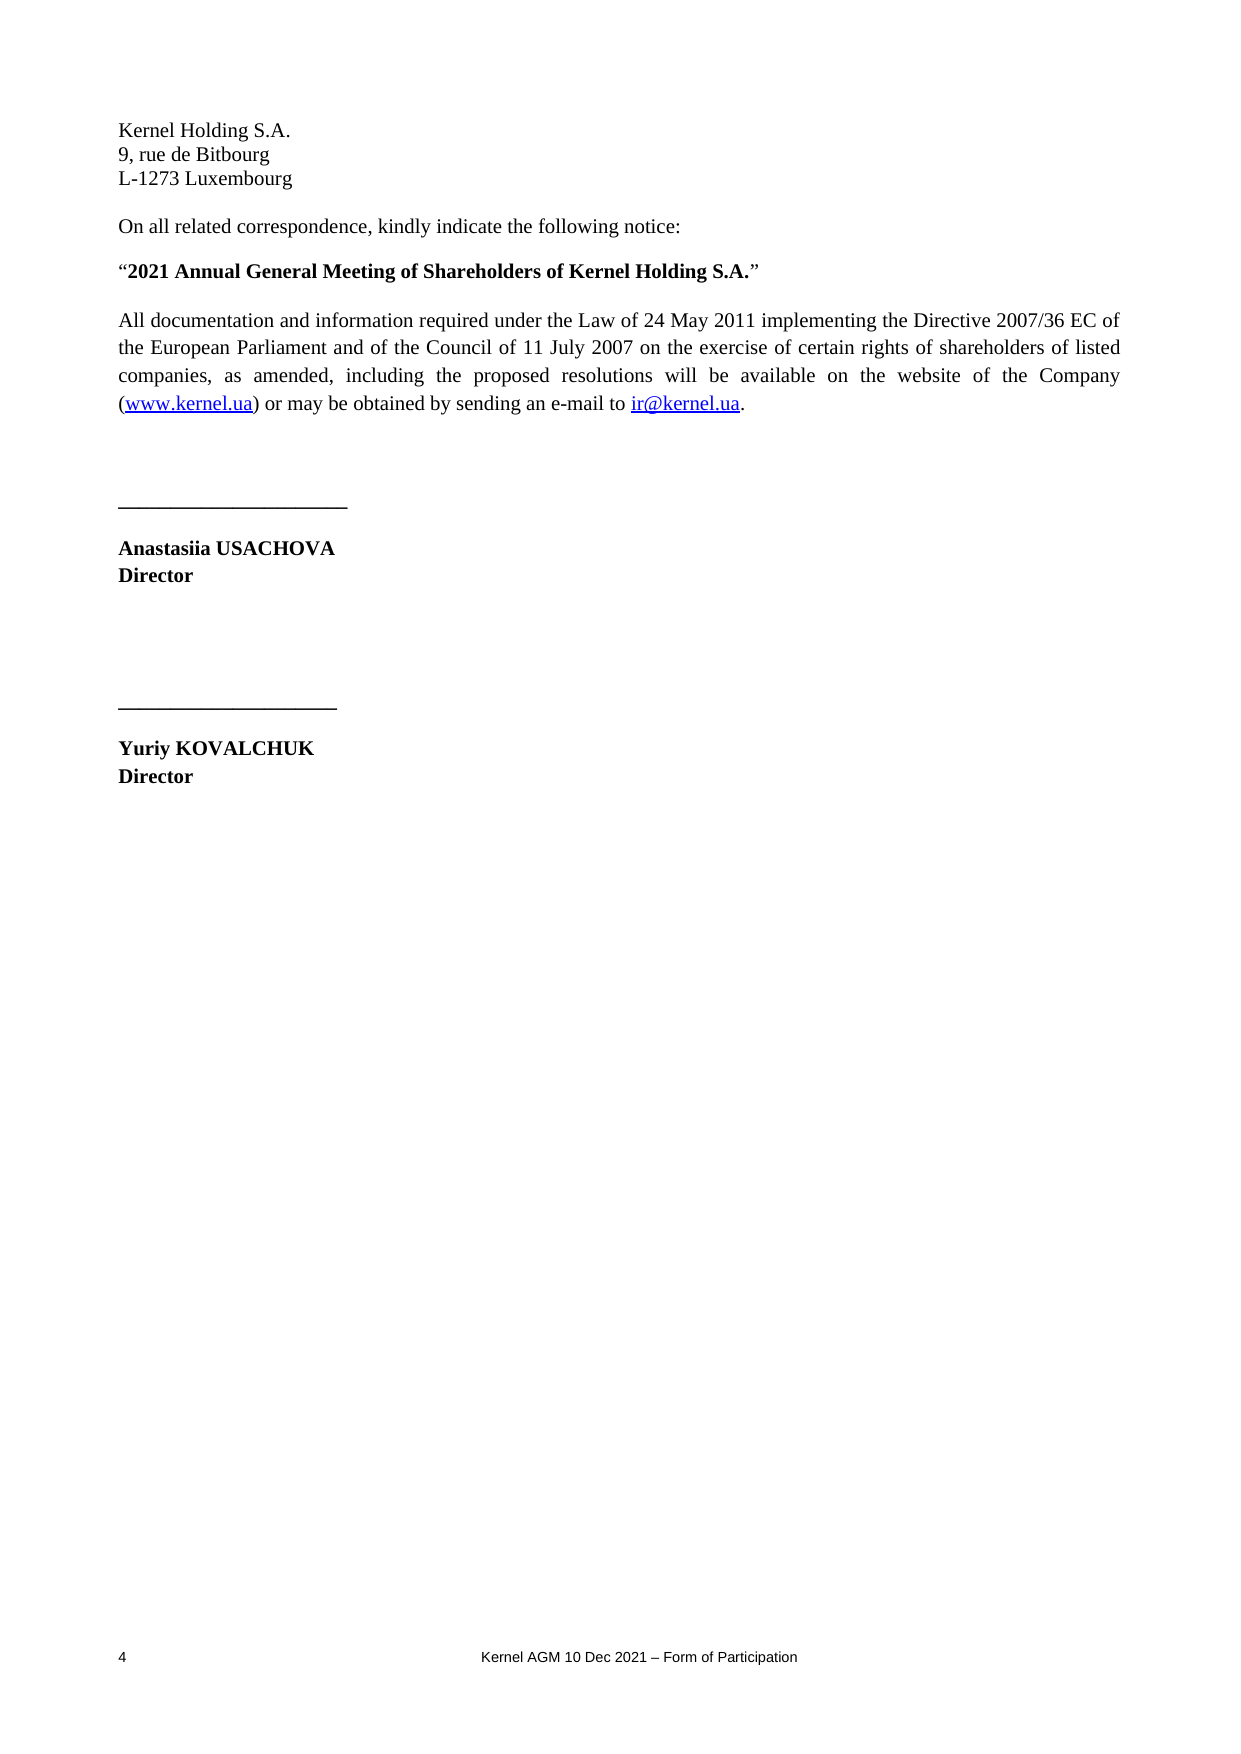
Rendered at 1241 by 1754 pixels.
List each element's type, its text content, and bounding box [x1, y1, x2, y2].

text On all related correspondence, kindly indicate the following notice: [118, 214, 1122, 238]
text Director [118, 563, 1122, 587]
text “2021 Annual General Meeting of Shareholders of Kernel Holding S.A.” [118, 259, 1122, 283]
text Yuriy KOVALCHUK [118, 736, 1122, 760]
text _____________________ [118, 688, 1122, 712]
text Kernel Holding S.A. [118, 118, 1122, 142]
text All documentation and information required under the Law of 24 May 2011 implementing the Directive 2007/36 EC of the European Parliament and of the Council of 11 July 2007 on the exercise of certain rights of shareholders of listed companies, as amended, including the proposed resolutions will be available on the website of the Company (www.kernel.ua) or may be obtained by sending an e-mail to ir@kernel.ua. [118, 308, 1122, 414]
text ______________________ [118, 487, 1122, 511]
text Director [118, 764, 1122, 788]
text L-1273 Luxembourg [118, 166, 1122, 190]
text 9, rue de Bitbourg [118, 142, 1122, 166]
text Anastasiia USACHOVA [118, 536, 1122, 560]
